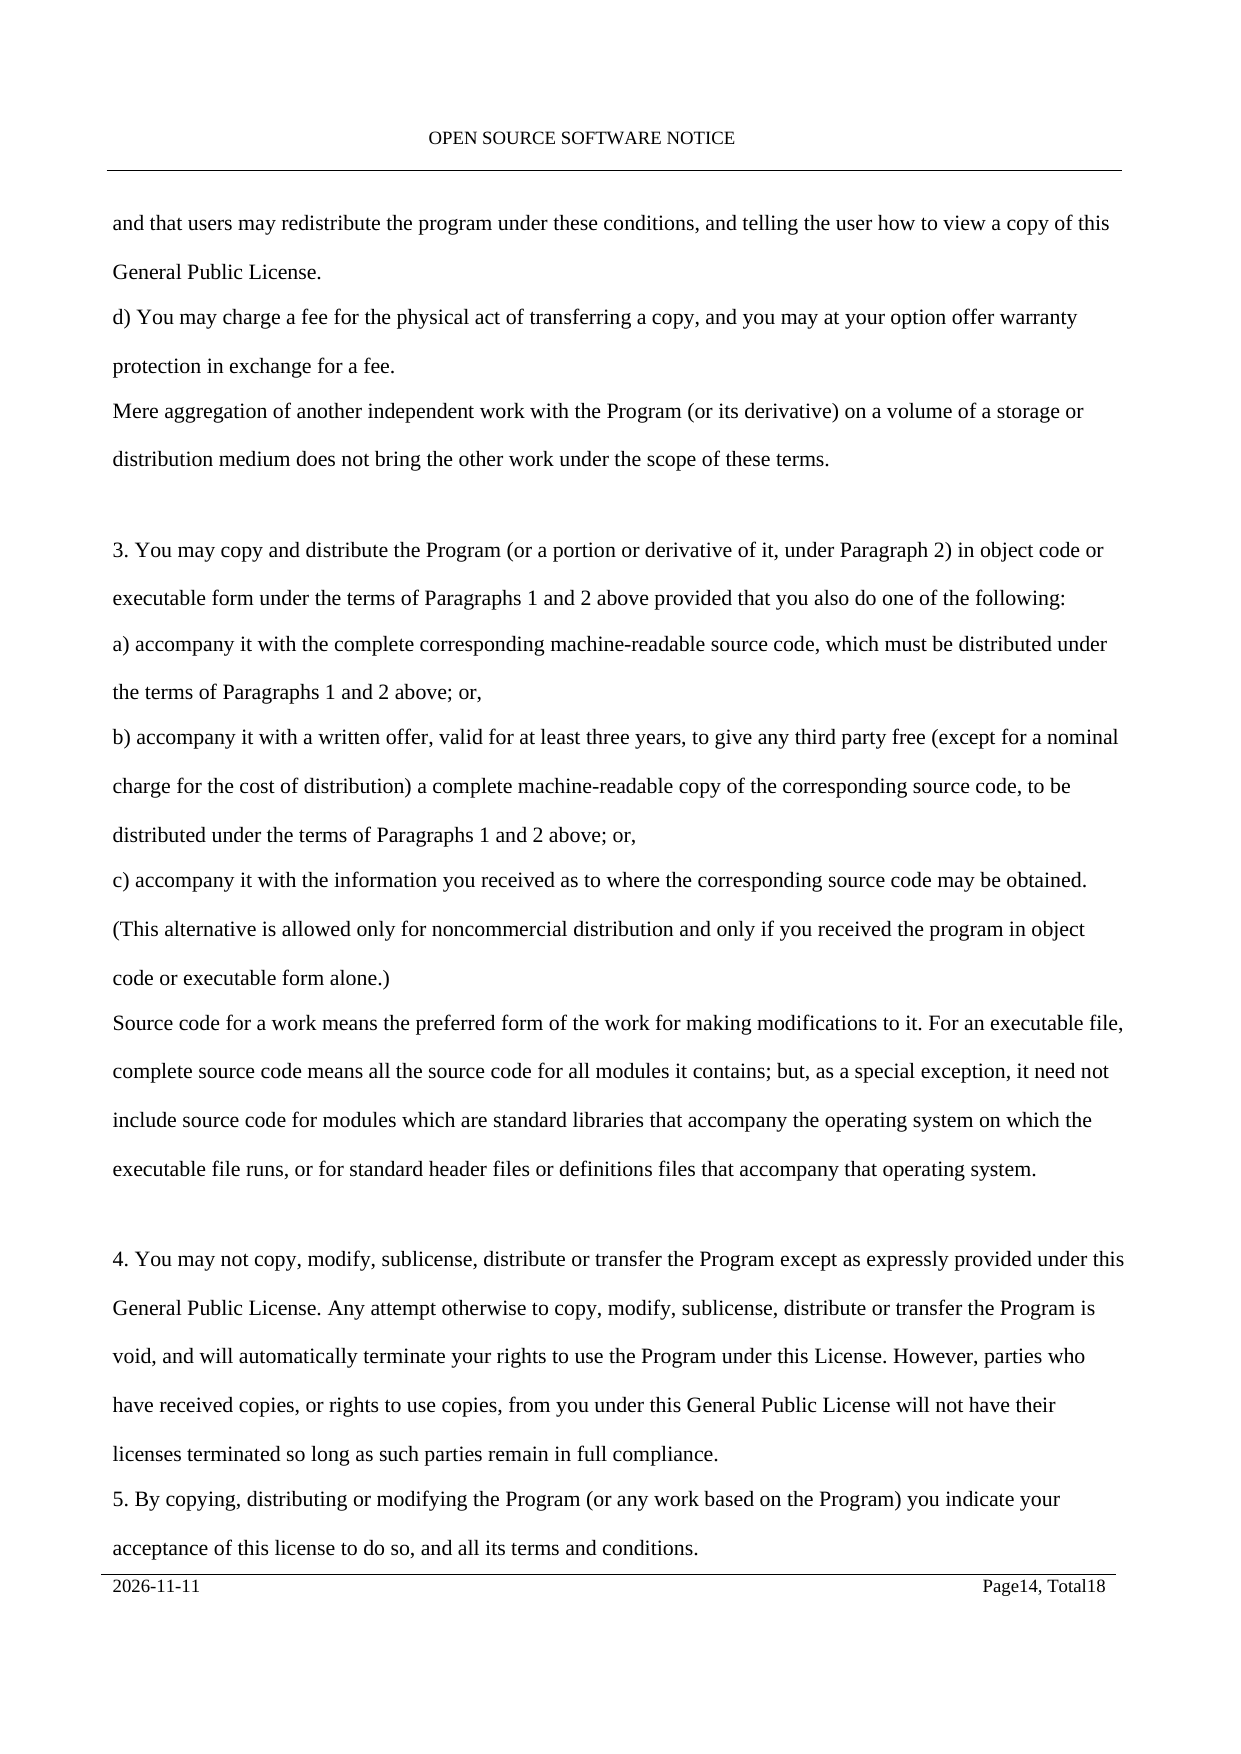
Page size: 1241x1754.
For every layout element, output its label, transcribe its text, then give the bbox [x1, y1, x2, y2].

text 4. You may not copy, modify, sublicense, distribute or transfer the Program except as expressly provided under this General Public License. Any attempt otherwise to copy, modify, sublicense, distribute or transfer the Program is void, and will automatically terminate your rights to use the Program under this License. However, parties who have received copies, or rights to use copies, from you under this General Public License will not have their licenses terminated so long as such parties remain in full compliance. [112, 1242, 1128, 1470]
text a) accompany it with the complete corresponding machine-readable source code, which must be distributed under the terms of Paragraphs 1 and 2 above; or, [112, 627, 1128, 708]
text 3. You may copy and distribute the Program (or a portion or derivative of it, under Paragraph 2) in object code or executable form under the terms of Paragraphs 1 and 2 above provided that you also do one of the following: [112, 533, 1128, 614]
text d) You may charge a fee for the physical act of transferring a copy, and you may at your option offer warranty protection in exchange for a fee. [112, 300, 1128, 381]
text 5. By copying, distributing or modifying the Program (or any work based on the Program) you indicate your acceptance of this license to do so, and all its terms and conditions. [112, 1482, 1128, 1564]
text b) accompany it with a written offer, valid for at least three years, to give any third party free (except for a nominal charge for the cost of distribution) a complete machine-readable copy of the corresponding source code, to be distributed under the terms of Paragraphs 1 and 2 above; or, [112, 721, 1128, 851]
text Mere aggregation of another independent work with the Program (or its derivative) on a volume of a storage or distribution medium does not bring the other work under the scope of these terms. [112, 394, 1128, 475]
text Source code for a work means the preferred form of the work for making modifications to it. For an executable file, complete source code means all the source code for all modules it contains; but, as a special exception, it need not include source code for modules which are standard libraries that accompany the operating system on which the executable file runs, or for standard header files or definitions files that accompany that operating system. [112, 1006, 1128, 1185]
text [112, 206, 1128, 288]
text c) accompany it with the information you received as to where the corresponding source code may be obtained. (This alternative is allowed only for noncommercial distribution and only if you received the program in object code or executable form alone.) [112, 863, 1128, 993]
